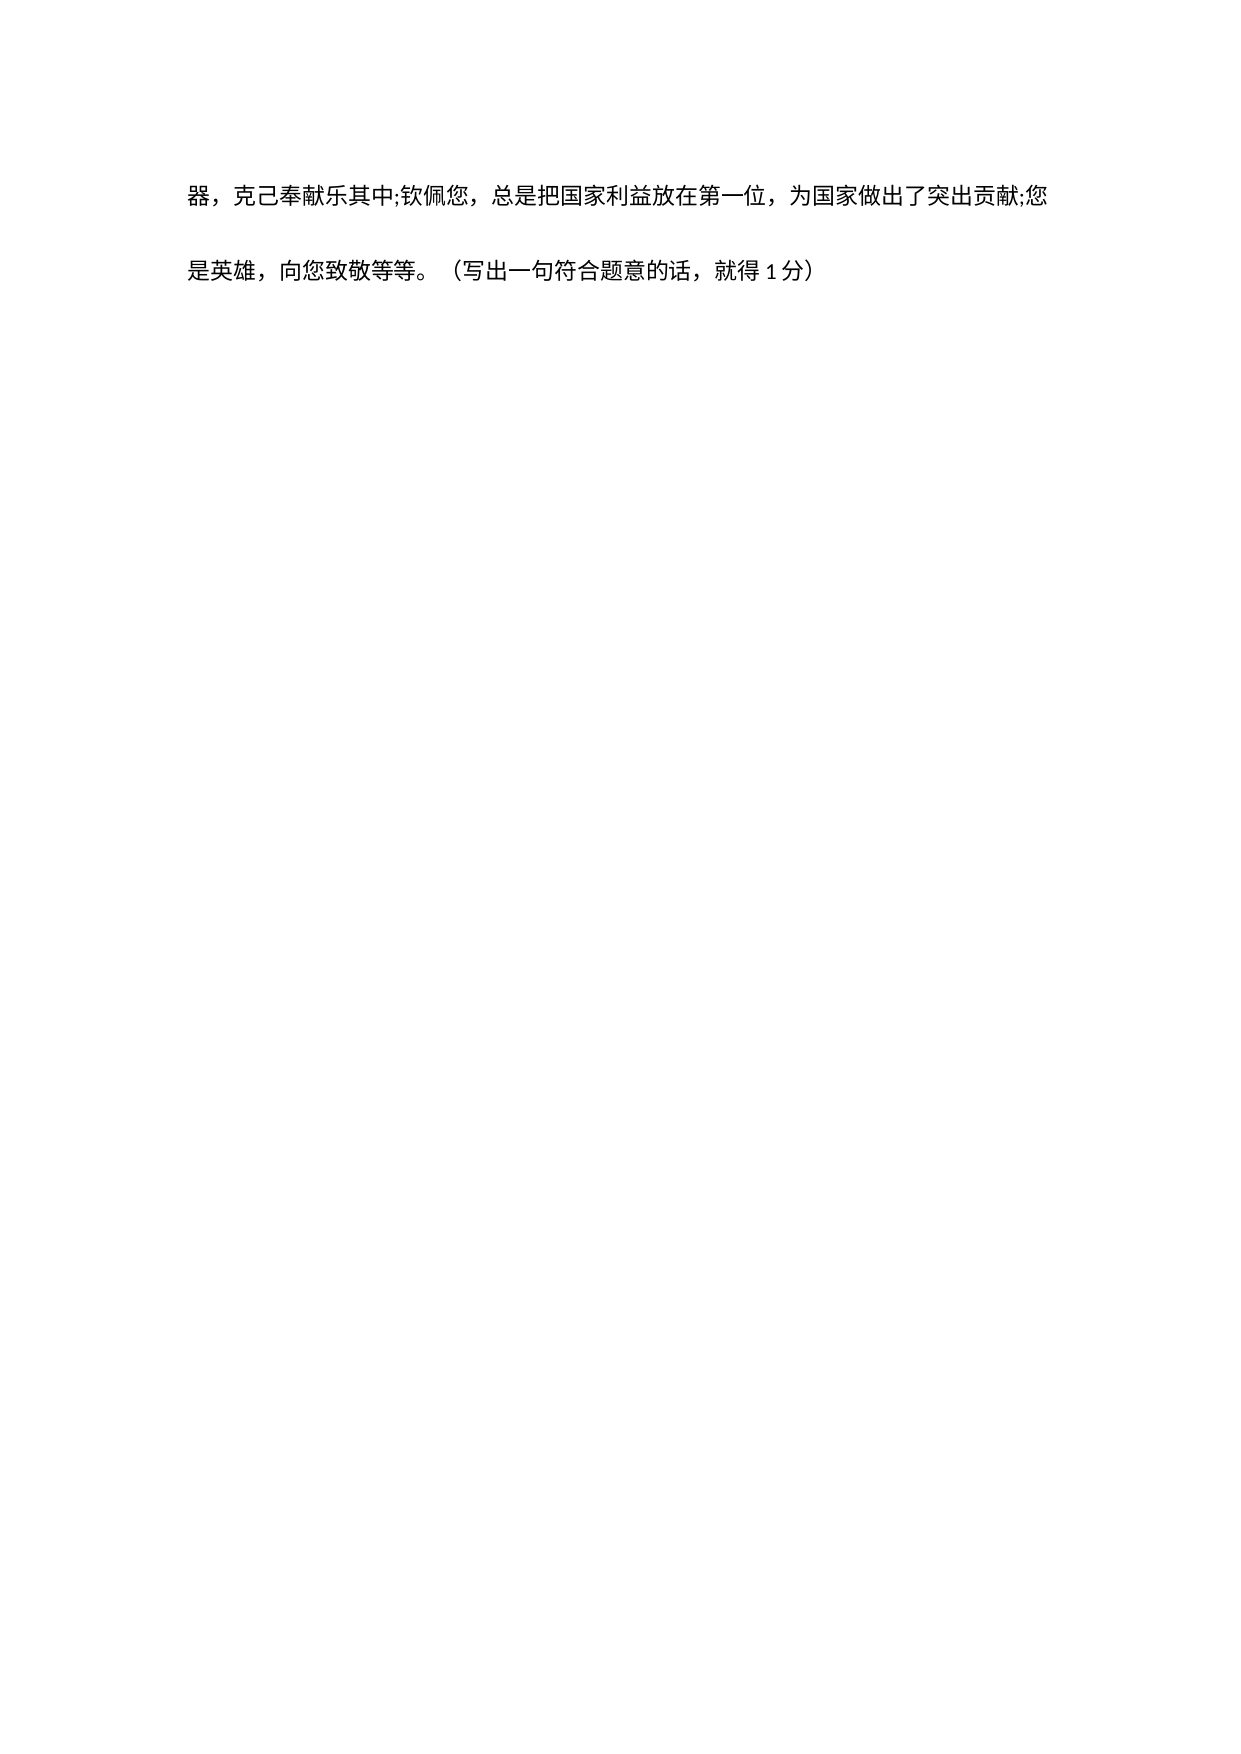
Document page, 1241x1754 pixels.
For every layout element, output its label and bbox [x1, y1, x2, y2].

text [187, 162, 1053, 302]
